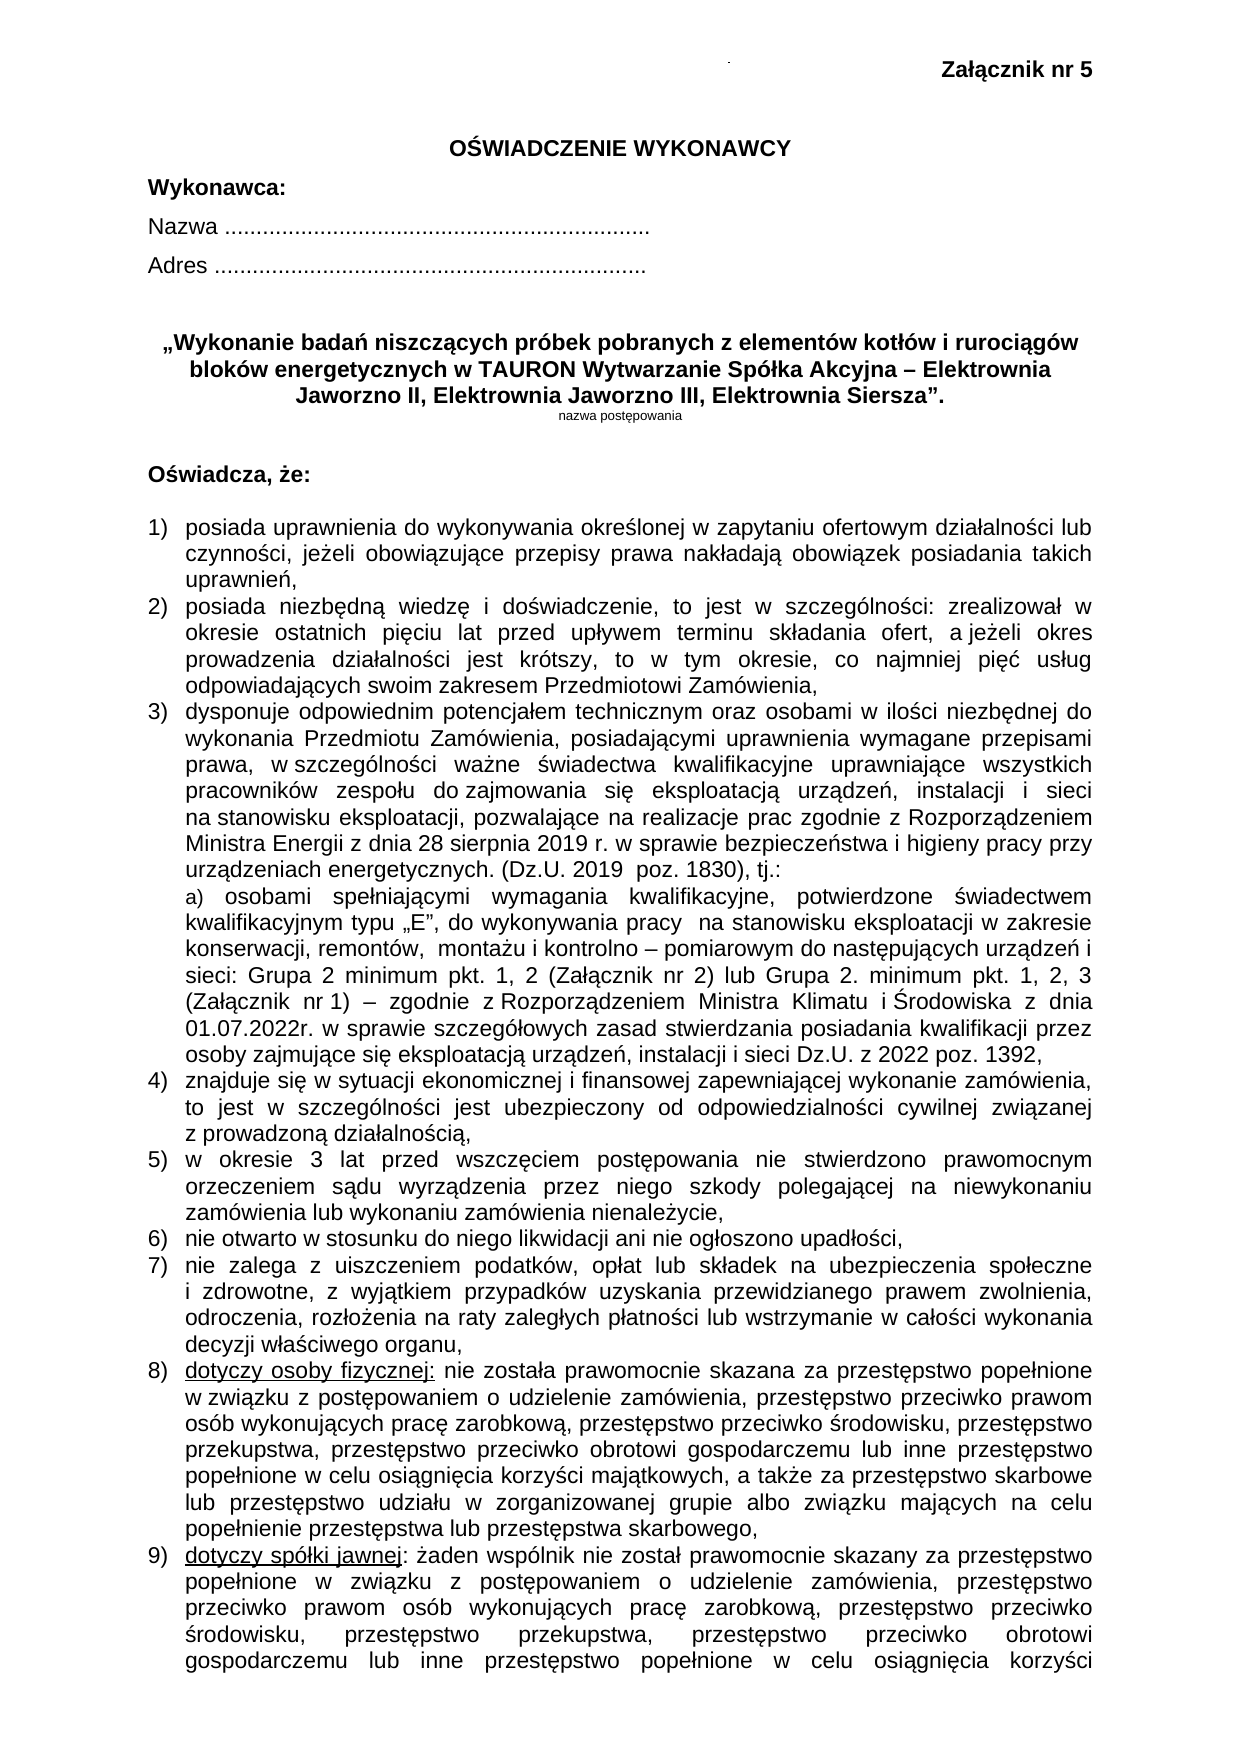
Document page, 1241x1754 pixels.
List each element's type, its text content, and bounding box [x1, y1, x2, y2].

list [148, 1542, 1093, 1673]
text Załącznik nr 5 [148, 56, 1093, 82]
list dotyczy osoby fizycznej: nie została prawomocnie skazana za przestępstwo popełnione w związku z postępowaniem o udzielenie zamówienia, przestępstwo przeciwko prawom osób wykonujących pracę zarobkową, przestępstwo przeciwko środowisku, przestępstwo przekupstwa, przestępstwo przeciwko obrotowi gospodarczemu lub inne przestępstwo popełnione w celu osiągnięcia korzyści majątkowych, a także za przestępstwo skarbowe lub przestępstwo udziału w zorganizowanej grupie albo związku mających na celu popełnienie przestępstwa lub przestępstwa skarbowego, [148, 1357, 1093, 1542]
text nazwa postępowania [148, 408, 1093, 435]
list w okresie 3 lat przed wszczęciem postępowania nie stwierdzono prawomocnym orzeczeniem sądu wyrządzenia przez niego szkody polegającej na niewykonaniu zamówienia lub wykonaniu zamówienia nienależycie, [148, 1146, 1093, 1225]
text Nazwa ................................................................... [148, 213, 1093, 239]
list znajduje się w sytuacji ekonomicznej i finansowej zapewniającej wykonanie zamówienia, to jest w szczególności jest ubezpieczony od odpowiedzialności cywilnej związanej z prowadzoną działalnością, [148, 1067, 1093, 1146]
text Oświadcza, że: [148, 461, 1093, 487]
text Wykonawca: [148, 174, 1093, 200]
list dysponuje odpowiednim potencjałem technicznym oraz osobami w ilości niezbędnej do wykonania Przedmiotu Zamówienia, posiadającymi uprawnienia wymagane przepisami prawa, w szczególności ważne świadectwa kwalifikacyjne uprawniające wszystkich pracowników zespołu do zajmowania się eksploatacją urządzeń, instalacji i sieci na stanowisku eksploatacji, pozwalające na realizacje prac zgodnie z Rozporządzeniem Ministra Energii z dnia 28 sierpnia 2019 r. w sprawie bezpieczeństwa i higieny pracy przy urządzeniach energetycznych. (Dz.U. 2019 poz. 1830), tj.: [148, 698, 1093, 883]
list nie zalega z uiszczeniem podatków, opłat lub składek na ubezpieczenia społeczne i zdrowotne, z wyjątkiem przypadków uzyskania przewidzianego prawem zwolnienia, odroczenia, rozłożenia na raty zaległych płatności lub wstrzymanie w całości wykonania decyzji właściwego organu, [148, 1252, 1093, 1357]
text OŚWIADCZENIE WYKONAWCY [148, 135, 1093, 161]
text Adres .................................................................... [148, 252, 1093, 278]
text „Wykonanie badań niszczących próbek pobranych z elementów kotłów i rurociągów bloków energetycznych w TAURON Wytwarzanie Spółka Akcyjna – Elektrownia Jaworzno II, Elektrownia Jaworzno III, Elektrownia Siersza”. [148, 329, 1093, 408]
text a) osobami spełniającymi wymagania kwalifikacyjne, potwierdzone świadectwem kwalifikacyjnym typu „E”, do wykonywania pracy na stanowisku eksploatacji w zakresie konserwacji, remontów, montażu i kontrolno – pomiarowym do następujących urządzeń i sieci: Grupa 2 minimum pkt. 1, 2 (Załącznik nr 2) lub Grupa 2. minimum pkt. 1, 2, 3 (Załącznik nr 1) – zgodnie z Rozporządzeniem Ministra Klimatu i Środowiska z dnia 01.07.2022r. w sprawie szczegółowych zasad stwierdzania posiadania kwalifikacji przez osoby zajmujące się eksploatacją urządzeń, instalacji i sieci Dz.U. z 2022 poz. 1392, [185, 883, 1093, 1067]
list posiada uprawnienia do wykonywania określonej w zapytaniu ofertowym działalności lub czynności, jeżeli obowiązujące przepisy prawa nakładają obowiązek posiadania takich uprawnień, [148, 514, 1093, 593]
list posiada niezbędną wiedzę i doświadczenie, to jest w szczególności: zrealizował w okresie ostatnich pięciu lat przed upływem terminu składania ofert, a jeżeli okres prowadzenia działalności jest krótszy, to w tym okresie, co najmniej pięć usług odpowiadających swoim zakresem Przedmiotowi Zamówienia, [148, 593, 1093, 698]
list nie otwarto w stosunku do niego likwidacji ani nie ogłoszono upadłości, [148, 1225, 1093, 1252]
